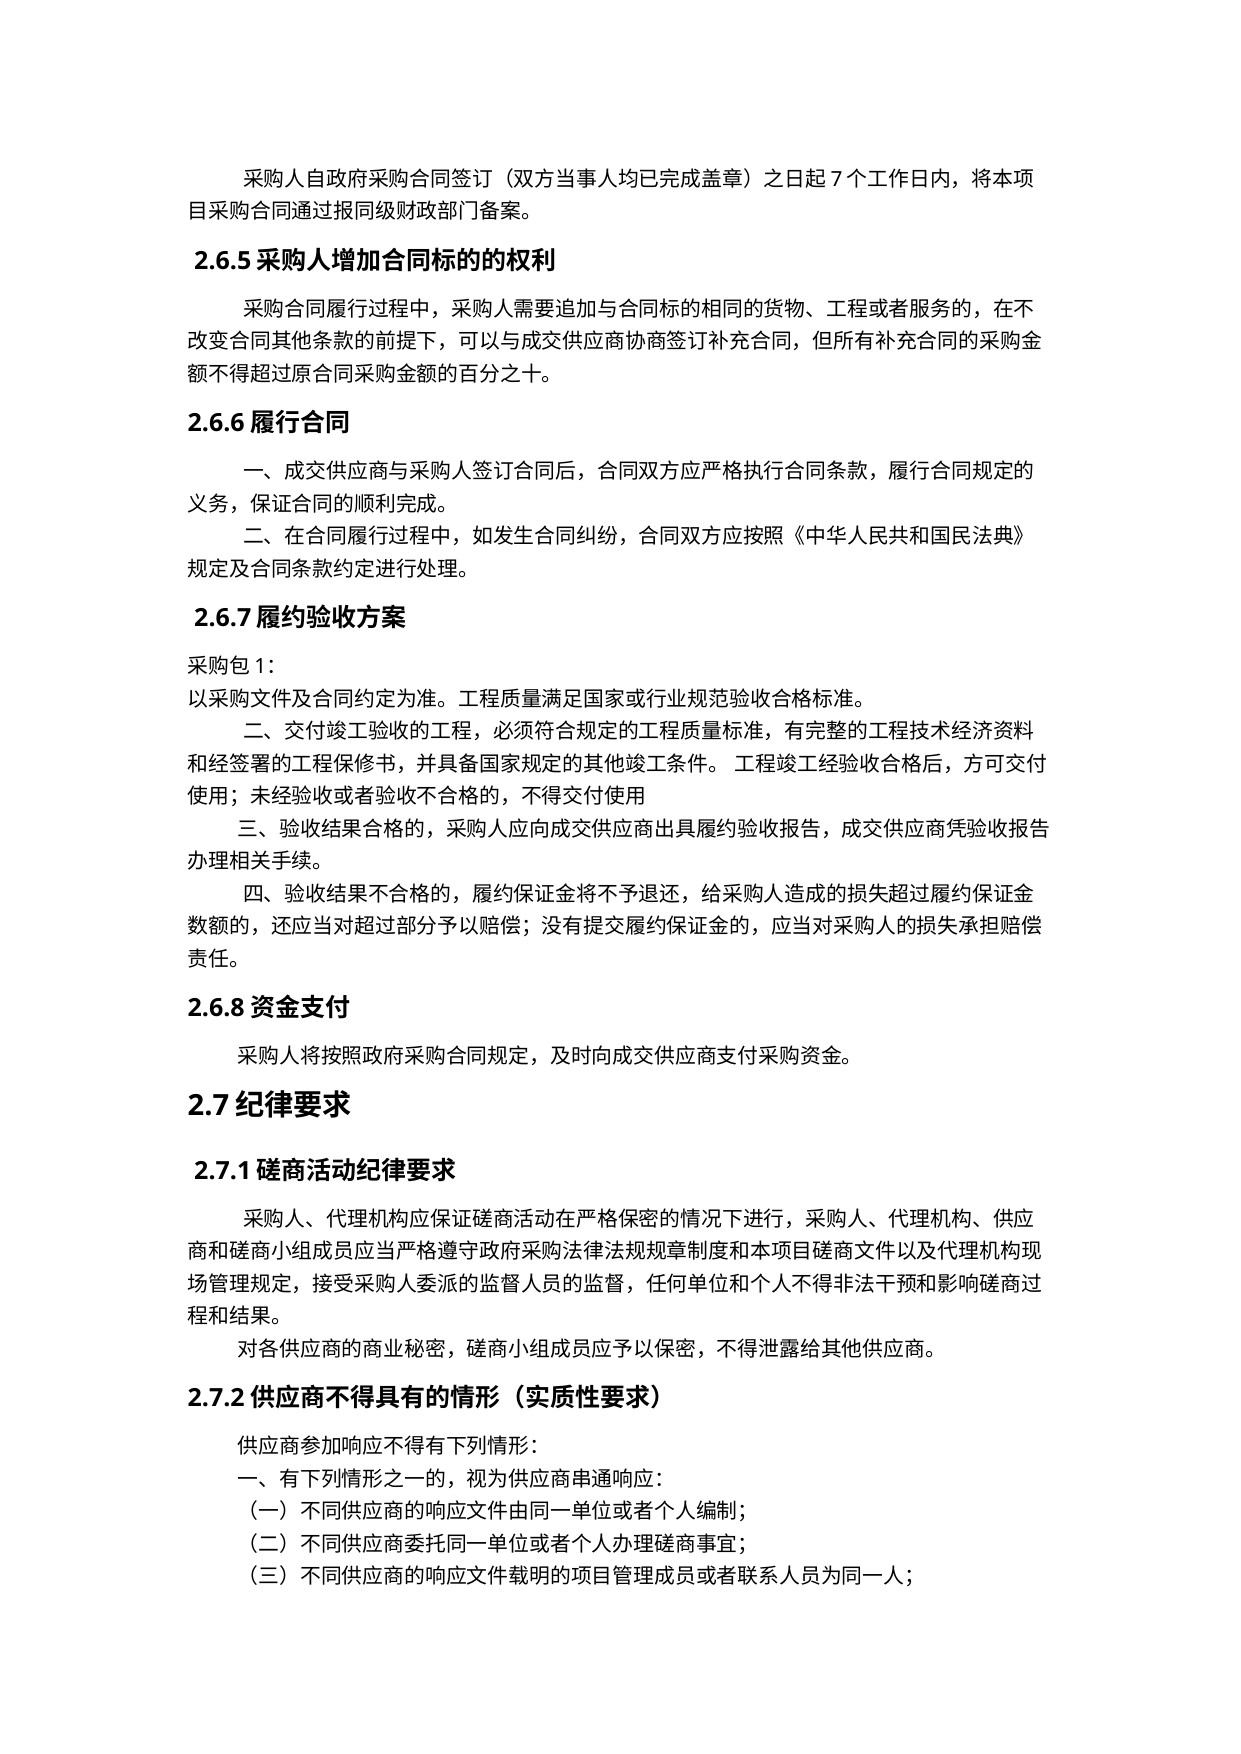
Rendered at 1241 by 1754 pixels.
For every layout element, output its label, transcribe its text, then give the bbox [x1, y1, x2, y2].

text 2.7.1磋商活动纪律要求 [187, 1137, 1053, 1202]
text 二、交付竣工验收的工程，必须符合规定的工程质量标准，有完整的工程技术经济资料和经签署的工程保修书，并具备国家规定的其他竣工条件。 工程竣工经验收合格后，方可交付使用；未经验收或者验收不合格的，不得交付使用 [187, 714, 1053, 812]
text 采购人、代理机构应保证磋商活动在严格保密的情况下进行，采购人、代理机构、供应商和磋商小组成员应当严格遵守政府采购法律法规规章制度和本项目磋商文件以及代理机构现场管理规定，接受采购人委派的监督人员的监督，任何单位和个人不得非法干预和影响磋商过程和结果。 [187, 1202, 1053, 1332]
text 采购人自政府采购合同签订（双方当事人均已完成盖章）之日起7个工作日内，将本项目采购合同通过报同级财政部门备案。 [187, 162, 1053, 227]
text 一、成交供应商与采购人签订合同后，合同双方应严格执行合同条款，履行合同规定的义务，保证合同的顺利完成。 [187, 454, 1053, 519]
text 一、有下列情形之一的，视为供应商串通响应： [187, 1462, 1053, 1494]
text （一）不同供应商的响应文件由同一单位或者个人编制； [187, 1494, 1053, 1527]
text 采购合同履行过程中，采购人需要追加与合同标的相同的货物、工程或者服务的，在不改变合同其他条款的前提下，可以与成交供应商协商签订补充合同，但所有补充合同的采购金额不得超过原合同采购金额的百分之十。 [187, 292, 1053, 389]
text 采购人将按照政府采购合同规定，及时向成交供应商支付采购资金。 [187, 1039, 1053, 1072]
text 二、在合同履行过程中，如发生合同纠纷，合同双方应按照《中华人民共和国民法典》规定及合同条款约定进行处理。 [187, 519, 1053, 584]
text （三）不同供应商的响应文件载明的项目管理成员或者联系人员为同一人； [187, 1559, 1053, 1592]
text 2.6.8资金支付 [187, 974, 1053, 1039]
text 2.7.2供应商不得具有的情形（实质性要求） [187, 1364, 1053, 1429]
text 供应商参加响应不得有下列情形： [187, 1429, 1053, 1462]
text 2.6.5采购人增加合同标的的权利 [187, 227, 1053, 292]
text 三、验收结果合格的，采购人应向成交供应商出具履约验收报告，成交供应商凭验收报告办理相关手续。 [187, 812, 1053, 877]
text 采购包1： [187, 649, 1053, 682]
text 2.7纪律要求 [187, 1072, 1053, 1137]
text 2.6.7履约验收方案 [187, 584, 1053, 649]
text 四、验收结果不合格的，履约保证金将不予退还，给采购人造成的损失超过履约保证金数额的，还应当对超过部分予以赔偿；没有提交履约保证金的，应当对采购人的损失承担赔偿责任。 [187, 877, 1053, 974]
text （二）不同供应商委托同一单位或者个人办理磋商事宜； [187, 1527, 1053, 1559]
text 2.6.6履行合同 [187, 389, 1053, 454]
text 对各供应商的商业秘密，磋商小组成员应予以保密，不得泄露给其他供应商。 [187, 1332, 1053, 1364]
text 以采购文件及合同约定为准。工程质量满足国家或行业规范验收合格标准。 [187, 682, 1053, 714]
